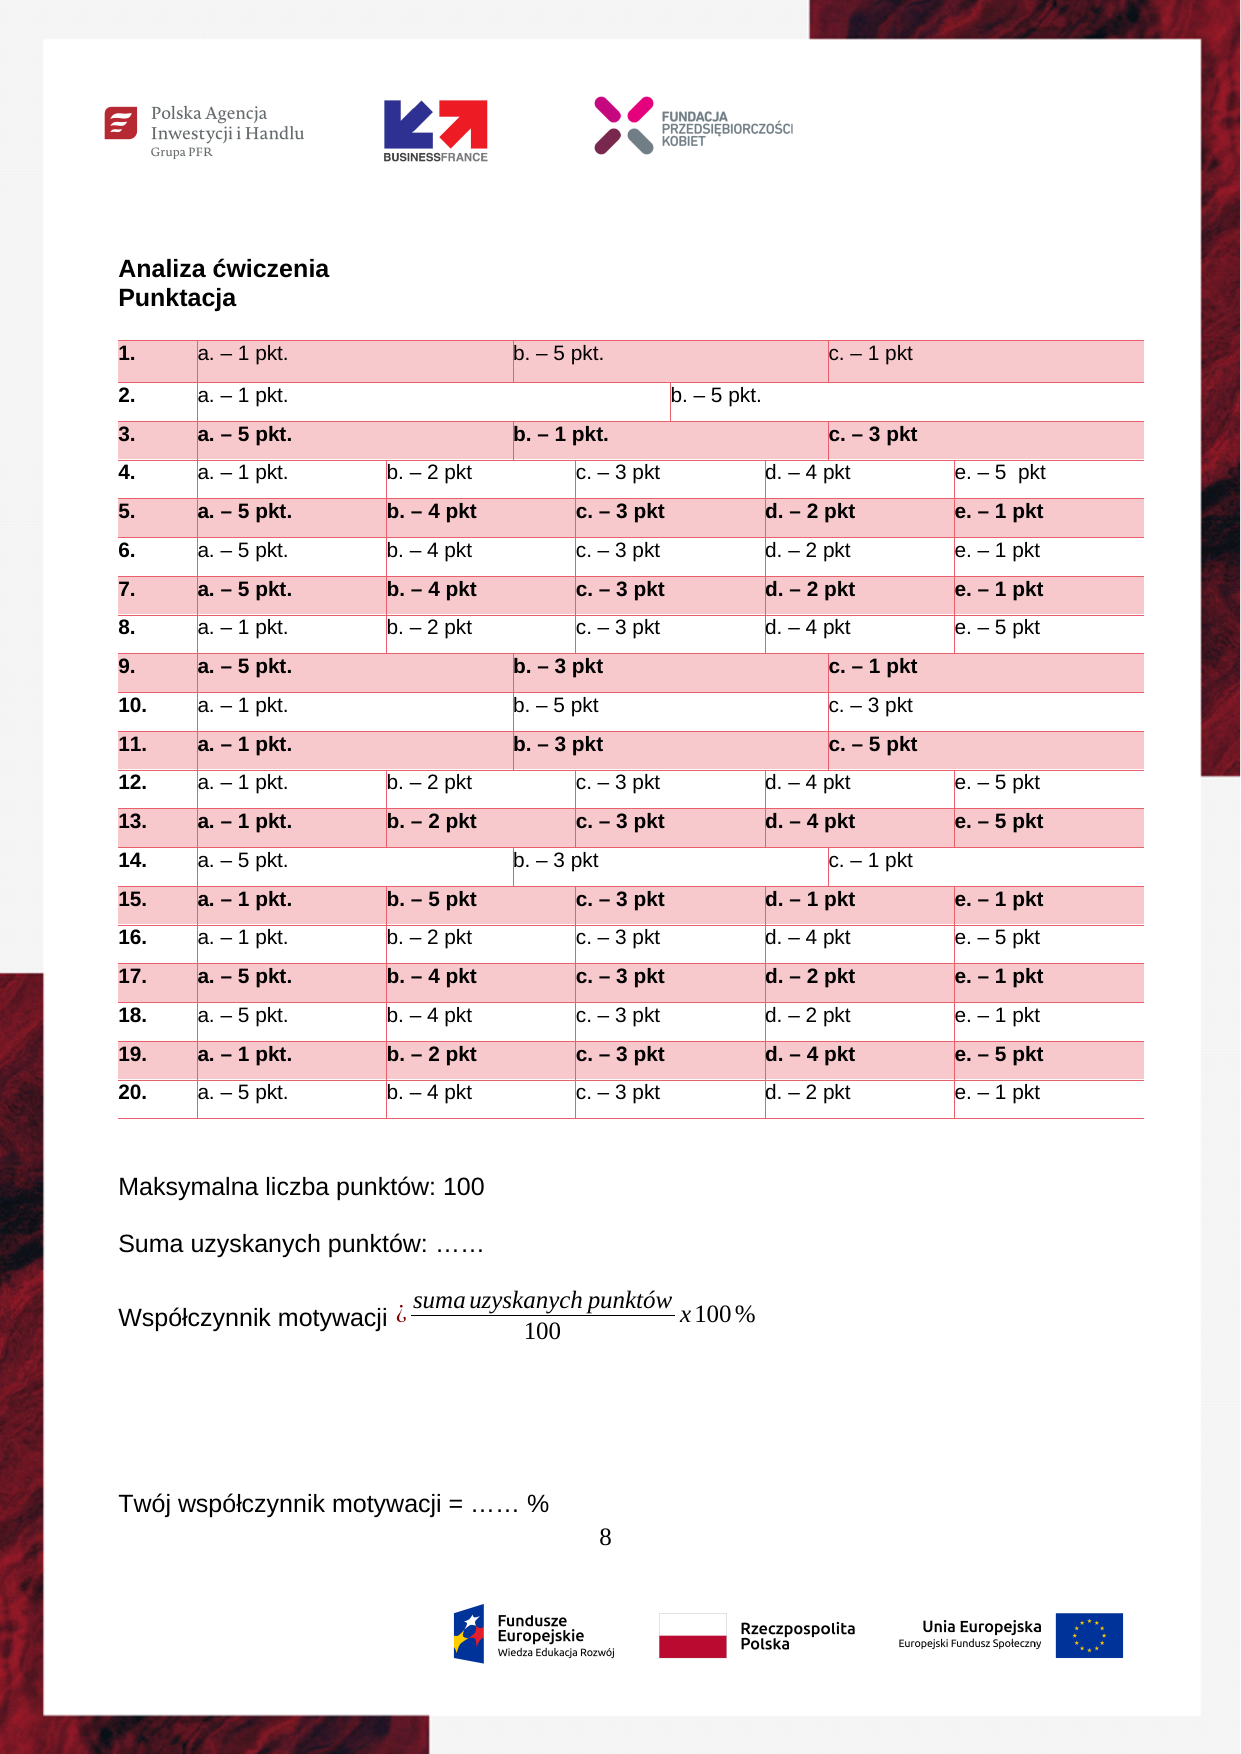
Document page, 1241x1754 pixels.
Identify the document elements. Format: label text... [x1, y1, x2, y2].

table_cell 17. [118, 964, 197, 1002]
table_cell c. – 3 pkt [576, 1042, 765, 1079]
table_cell a. – 1 pkt. [198, 461, 386, 498]
table_cell a. – 1 pkt. [198, 1042, 386, 1079]
table_header a. – 1 pkt. [198, 341, 513, 382]
table_cell e. – 1 pkt [955, 499, 1144, 537]
table_cell e. – 5 pkt [955, 461, 1144, 498]
table_cell c. – 3 pkt [576, 887, 765, 924]
table_cell e. – 5 pkt [955, 926, 1144, 963]
table_cell c. – 3 pkt [576, 1003, 765, 1041]
table_cell a. – 5 pkt. [198, 577, 386, 614]
table_cell a. – 5 pkt. [198, 1003, 386, 1041]
table_cell e. – 5 pkt [955, 809, 1144, 847]
table_cell 3. [118, 422, 197, 459]
table_cell c. – 5 pkt [829, 732, 1144, 769]
table_cell b. – 4 pkt [387, 499, 575, 537]
table_cell b. – 1 pkt. [514, 422, 828, 459]
table_cell b. – 4 pkt [387, 538, 575, 576]
table_cell a. – 1 pkt. [198, 809, 386, 847]
table_cell b. – 2 pkt [387, 616, 575, 653]
table_cell e. – 1 pkt [955, 964, 1144, 1002]
table_cell c. – 3 pkt [576, 771, 765, 808]
table_cell a. – 1 pkt. [198, 383, 670, 421]
table_cell a. – 1 pkt. [198, 887, 386, 924]
table_cell b. – 2 pkt [387, 809, 575, 847]
table_cell c. – 3 pkt [576, 461, 765, 498]
table_cell d. – 2 pkt [766, 1003, 954, 1041]
table_cell c. – 3 pkt [576, 499, 765, 537]
table_cell 11. [118, 732, 197, 769]
table_cell c. – 3 pkt [829, 422, 1144, 459]
table_cell b. – 3 pkt [514, 732, 828, 769]
table_cell c. – 3 pkt [576, 1081, 765, 1118]
text Twój współczynnik motywacji = …… % [118, 1432, 1093, 1518]
table_cell c. – 3 pkt [829, 693, 1144, 731]
table_cell a. – 1 pkt. [198, 732, 513, 769]
table_cell b. – 3 pkt [514, 654, 828, 692]
table_cell e. – 5 pkt [955, 771, 1144, 808]
table_cell 6. [118, 538, 197, 576]
table_cell 8. [118, 616, 197, 653]
table_cell 13. [118, 809, 197, 847]
table_cell e. – 1 pkt [955, 887, 1144, 924]
table_cell e. – 1 pkt [955, 1003, 1144, 1041]
table_cell a. – 5 pkt. [198, 499, 386, 537]
table_cell a. – 5 pkt. [198, 538, 386, 576]
table_cell a. – 5 pkt. [198, 422, 513, 459]
table_header b. – 5 pkt. [514, 341, 828, 382]
table_cell c. – 3 pkt [576, 538, 765, 576]
table_cell c. – 3 pkt [576, 926, 765, 963]
table_cell 5. [118, 499, 197, 537]
table_cell d. – 4 pkt [766, 461, 954, 498]
table_cell 16. [118, 926, 197, 963]
table_cell c. – 3 pkt [576, 964, 765, 1002]
table_header c. – 1 pkt [829, 341, 1144, 382]
table_header 1. [118, 341, 197, 382]
picture [0, 0, 1241, 1754]
table_cell b. – 4 pkt [387, 964, 575, 1002]
table_cell d. – 1 pkt [766, 887, 954, 924]
table_cell d. – 4 pkt [766, 809, 954, 847]
text Maksymalna liczba punktów: 100 Suma uzyskanych punktów: …… [118, 1119, 1093, 1258]
table_cell a. – 5 pkt. [198, 964, 386, 1002]
table_cell b. – 2 pkt [387, 926, 575, 963]
table_cell a. – 1 pkt. [198, 771, 386, 808]
table_cell b. – 4 pkt [387, 577, 575, 614]
table_cell b. – 2 pkt [387, 771, 575, 808]
table_cell e. – 1 pkt [955, 577, 1144, 614]
table_cell a. – 5 pkt. [198, 654, 513, 692]
table_cell c. – 1 pkt [829, 848, 1144, 886]
table_cell b. – 4 pkt [387, 1081, 575, 1118]
table_cell 18. [118, 1003, 197, 1041]
table_cell c. – 1 pkt [829, 654, 1144, 692]
table_cell d. – 4 pkt [766, 1042, 954, 1079]
table_cell d. – 4 pkt [766, 771, 954, 808]
table_cell c. – 3 pkt [576, 577, 765, 614]
table_cell 12. [118, 771, 197, 808]
table_cell 14. [118, 848, 197, 886]
text Punktacja [118, 282, 1093, 311]
table_cell 15. [118, 887, 197, 924]
table_cell 7. [118, 577, 197, 614]
table_cell a. – 1 pkt. [198, 926, 386, 963]
table_cell e. – 5 pkt [955, 1042, 1144, 1079]
table_cell 9. [118, 654, 197, 692]
table_cell a. – 5 pkt. [198, 848, 513, 886]
table_cell a. – 1 pkt. [198, 693, 513, 731]
table_cell d. – 4 pkt [766, 616, 954, 653]
table_cell e. – 5 pkt [955, 616, 1144, 653]
table_cell d. – 2 pkt [766, 964, 954, 1002]
table_cell c. – 3 pkt [576, 809, 765, 847]
table_cell 2. [118, 383, 197, 421]
table_cell 19. [118, 1042, 197, 1079]
table_cell 4. [118, 461, 197, 498]
table_cell b. – 2 pkt [387, 1042, 575, 1079]
table_cell b. – 2 pkt [387, 461, 575, 498]
table_cell d. – 2 pkt [766, 538, 954, 576]
text Analiza ćwiczenia [118, 254, 1093, 282]
table_cell e. – 1 pkt [955, 538, 1144, 576]
table_cell b. – 5 pkt. [671, 383, 1144, 421]
table_cell b. – 5 pkt [387, 887, 575, 924]
table_cell b. – 4 pkt [387, 1003, 575, 1041]
text Współczynnik motywacji [118, 1287, 1093, 1346]
table_cell a. – 5 pkt. [198, 1081, 386, 1118]
table_cell 10. [118, 693, 197, 731]
table_cell a. – 1 pkt. [198, 616, 386, 653]
table_cell d. – 4 pkt [766, 926, 954, 963]
table_cell b. – 5 pkt [514, 693, 828, 731]
table_cell b. – 3 pkt [514, 848, 828, 886]
table_cell 20. [118, 1081, 197, 1118]
table_cell d. – 2 pkt [766, 577, 954, 614]
table_cell d. – 2 pkt [766, 499, 954, 537]
table_cell c. – 3 pkt [576, 616, 765, 653]
table_cell e. – 1 pkt [955, 1081, 1144, 1118]
table_cell d. – 2 pkt [766, 1081, 954, 1118]
